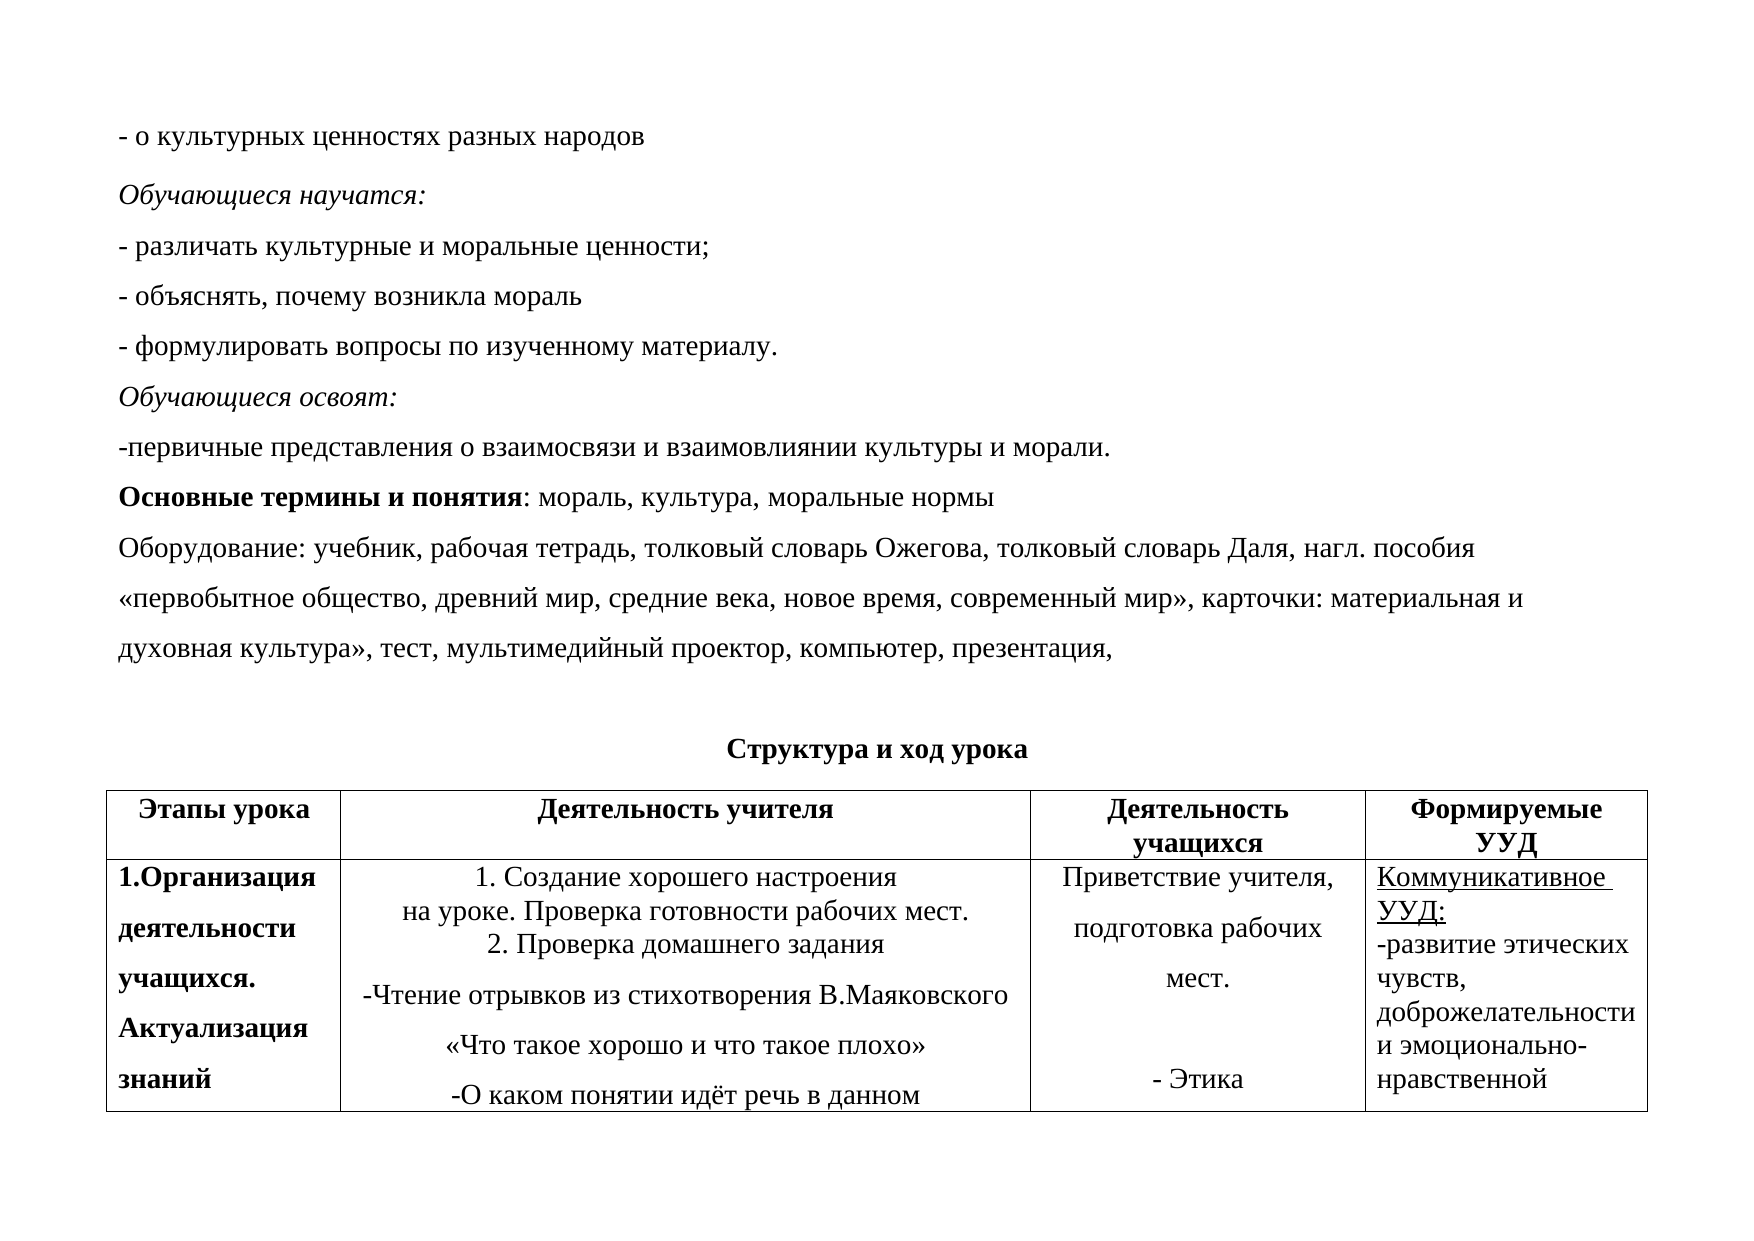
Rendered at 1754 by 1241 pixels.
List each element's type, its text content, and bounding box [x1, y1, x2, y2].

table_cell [1366, 860, 1647, 1111]
table_header Деятельность учащихся [1031, 791, 1365, 858]
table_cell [1031, 860, 1365, 1111]
text Обучающиеся освоят: [118, 379, 1636, 412]
text - объяснять, почему возникла мораль [118, 278, 1636, 312]
text - о культурных ценностях разных народов [118, 118, 1636, 152]
text Оборудование: учебник, рабочая тетрадь, толковый словарь Ожегова, толковый словарь Даля, нагл. пособия «первобытное общество, древний мир, средние века, новое время, современный мир», карточки: материальная и духовная культура», тест, мультимедийный проектор, компьютер, презентация, [118, 530, 1636, 664]
table_header Формируемые УУД [1366, 791, 1647, 858]
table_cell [107, 860, 340, 1111]
text -первичные представления о взаимосвязи и взаимовлиянии культуры и морали. [118, 429, 1636, 463]
text Обучающиеся научатся: [118, 177, 1636, 211]
text Основные термины и понятия: мораль, культура, моральные нормы [118, 479, 1636, 513]
table_header Этапы урока [107, 791, 340, 858]
text - формулировать вопросы по изученному материалу. [118, 328, 1636, 362]
table_header Деятельность учителя [341, 791, 1030, 858]
text - различать культурные и моральные ценности; [118, 228, 1636, 261]
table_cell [341, 860, 1030, 1111]
text Структура и ход урока [118, 731, 1636, 764]
